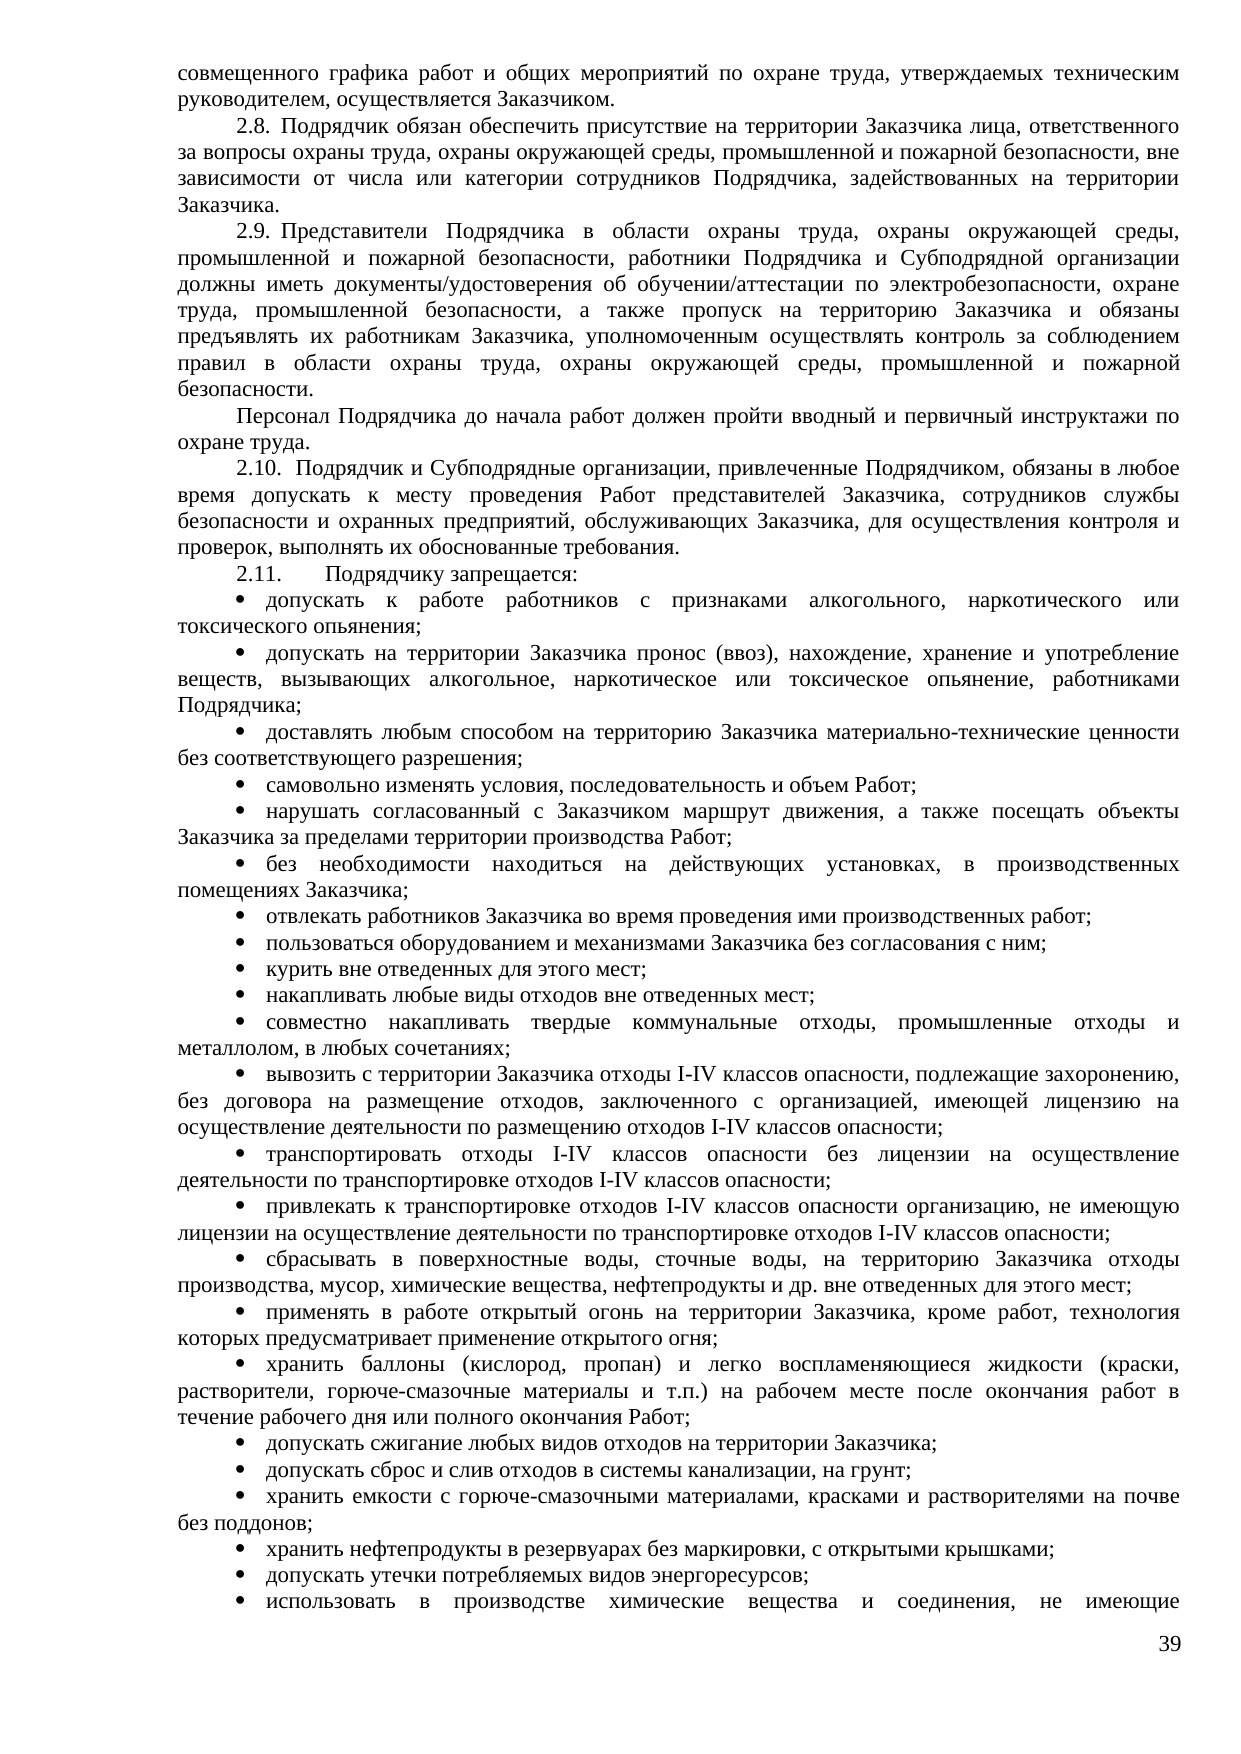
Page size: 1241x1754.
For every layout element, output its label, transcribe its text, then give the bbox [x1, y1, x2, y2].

list нарушать согласованный с Заказчиком маршрут движения, а также посещать объекты Заказчика за пределами территории производства Работ; [177, 797, 1181, 850]
list хранить нефтепродукты в резервуарах без маркировки, с открытыми крышками; [177, 1535, 1181, 1561]
text Персонал Подрядчика до начала работ должен пройти вводный и первичный инструктажи по охране труда. [177, 402, 1181, 454]
list пользоваться оборудованием и механизмами Заказчика без согласования с ним; [177, 929, 1181, 955]
list накапливать любые виды отходов вне отведенных мест; [177, 981, 1181, 1008]
list вывозить с территории Заказчика отходы I-IV классов опасности, подлежащие захоронению, без договора на размещение отходов, заключенного с организацией, имеющей лицензию на осуществление деятельности по размещению отходов I-IV классов опасности; [177, 1061, 1181, 1139]
list отвлекать работников Заказчика во время проведения ими производственных работ; [177, 902, 1181, 929]
list совместно накапливать твердые коммунальные отходы, промышленные отходы и металлолом, в любых сочетаниях; [177, 1008, 1181, 1061]
list хранить емкости с горюче-смазочными материалами, красками и растворителями на почве без поддонов; [177, 1482, 1181, 1535]
list Подрядчик и Субподрядные организации, привлеченные Подрядчиком, обязаны в любое время допускать к месту проведения Работ представителей Заказчика, сотрудников службы безопасности и охранных предприятий, обслуживающих Заказчика, для осуществления контроля и проверок, выполнять их обоснованные требования. [177, 454, 1181, 560]
list курить вне отведенных для этого мест; [177, 955, 1181, 981]
list допускать утечки потребляемых видов энергоресурсов; [177, 1561, 1181, 1588]
list транспортировать отходы I-IV классов опасности без лицензии на осуществление деятельности по транспортировке отходов I-IV классов опасности; [177, 1139, 1181, 1192]
list сбрасывать в поверхностные воды, сточные воды, на территорию Заказчика отходы производства, мусор, химические вещества, нефтепродукты и др. вне отведенных для этого мест; [177, 1245, 1181, 1298]
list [177, 1588, 1181, 1614]
list хранить баллоны (кислород, пропан) и легко воспламеняющиеся жидкости (краски, растворители, горюче-смазочные материалы и т.п.) на рабочем месте после окончания работ в течение рабочего дня или полного окончания Работ; [177, 1350, 1181, 1429]
list допускать к работе работников с признаками алкогольного, наркотического или токсического опьянения; [177, 586, 1181, 639]
list доставлять любым способом на территорию Заказчика материально-технические ценности без соответствующего разрешения; [177, 718, 1181, 771]
list допускать сброс и слив отходов в системы канализации, на грунт; [177, 1456, 1181, 1482]
list допускать сжигание любых видов отходов на территории Заказчика; [177, 1429, 1181, 1456]
list применять в работе открытый огонь на территории Заказчика, кроме работ, технология которых предусматривает применение открытого огня; [177, 1298, 1181, 1350]
list Представители Подрядчика в области охраны труда, охраны окружающей среды, промышленной и пожарной безопасности, работники Подрядчика и Субподрядной организации должны иметь документы/удостоверения об обучении/аттестации по электробезопасности, охране труда, промышленной безопасности, а также пропуск на территорию Заказчика и обязаны предъявлять их работникам Заказчика, уполномоченным осуществлять контроль за соблюдением правил в области охраны труда, охраны окружающей среды, промышленной и пожарной безопасности. [177, 217, 1181, 402]
list Подрядчик обязан обеспечить присутствие на территории Заказчика лица, ответственного за вопросы охраны труда, охраны окружающей среды, промышленной и пожарной безопасности, вне зависимости от числа или категории сотрудников Подрядчика, задействованных на территории Заказчика. [177, 112, 1181, 217]
list без необходимости находиться на действующих установках, в производственных помещениях Заказчика; [177, 850, 1181, 902]
list Подрядчику запрещается: [177, 560, 1181, 586]
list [177, 59, 1181, 112]
list привлекать к транспортировке отходов I-IV классов опасности организацию, не имеющую лицензии на осуществление деятельности по транспортировке отходов I-IV классов опасности; [177, 1192, 1181, 1245]
list допускать на территории Заказчика пронос (ввоз), нахождение, хранение и употребление веществ, вызывающих алкогольное, наркотическое или токсическое опьянение, работниками Подрядчика; [177, 639, 1181, 718]
list самовольно изменять условия, последовательность и объем Работ; [177, 771, 1181, 797]
